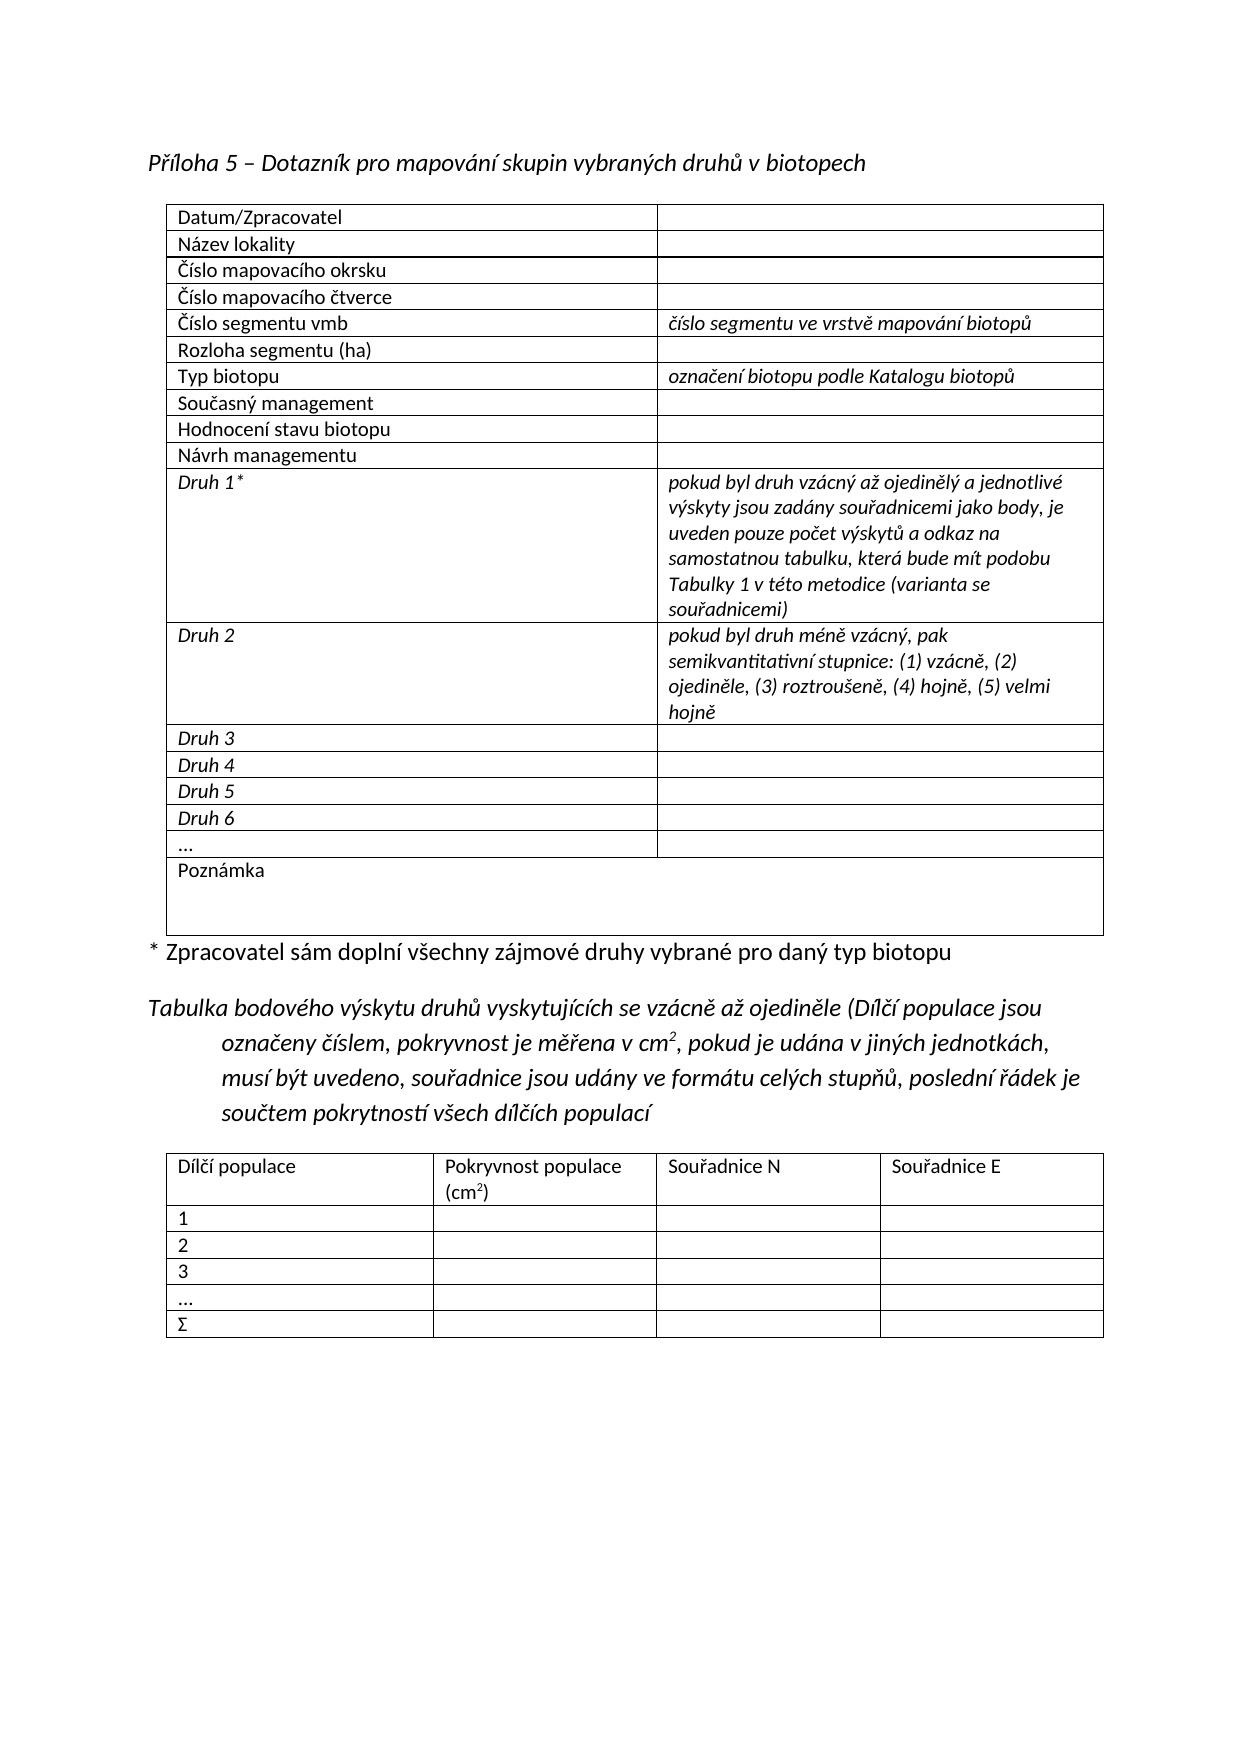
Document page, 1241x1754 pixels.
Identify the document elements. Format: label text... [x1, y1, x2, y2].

table_cell 2 [167, 1232, 433, 1257]
table_cell [434, 1311, 656, 1337]
text Příloha 5 – Dotazník pro mapování skupin vybraných druhů v biotopech [148, 148, 1093, 178]
table_cell 1 [167, 1206, 433, 1231]
table_cell [658, 725, 1103, 751]
table_cell Ʃ [167, 1311, 433, 1337]
table_cell Současný management [167, 390, 657, 415]
table_cell [434, 1206, 656, 1231]
table_cell [658, 752, 1103, 777]
table_header Pokryvnost populace (cm2) [434, 1154, 656, 1204]
table_cell Číslo mapovacího okrsku [167, 258, 657, 283]
table_cell [658, 805, 1103, 830]
table_cell označení biotopu podle Katalogu biotopů [658, 363, 1103, 389]
table_cell [658, 284, 1103, 309]
table_cell Hodnocení stavu biotopu [167, 416, 657, 442]
table_cell [657, 1311, 880, 1337]
table_header Souřadnice N [657, 1154, 880, 1204]
table_cell Druh 4 [167, 752, 657, 777]
table_cell Druh 6 [167, 805, 657, 830]
table_cell [881, 1206, 1103, 1231]
table_cell [657, 1259, 880, 1284]
table_header Souřadnice E [881, 1154, 1103, 1204]
table_cell [434, 1259, 656, 1284]
table_cell [881, 1259, 1103, 1284]
table_cell [881, 1285, 1103, 1310]
table_cell [658, 390, 1103, 415]
table_cell pokud byl druh vzácný až ojedinělý a jednotlivé výskyty jsou zadány souřadnicemi jako body, je uveden pouze počet výskytů a odkaz na samostatnou tabulku, která bude mít podobu Tabulky 1 v této metodice (varianta se souřadnicemi) [658, 469, 1103, 622]
table_header [658, 205, 1103, 230]
table_cell [658, 337, 1103, 362]
table_cell [657, 1232, 880, 1257]
table_cell [658, 231, 1103, 256]
table_cell [658, 258, 1103, 283]
table_cell Typ biotopu [167, 363, 657, 389]
text Tabulka bodového výskytu druhů vyskytujících se vzácně až ojediněle (Dílčí populace jsou označeny číslem, pokryvnost je měřena v cm2, pokud je udána v jiných jednotkách, musí být uvedeno, souřadnice jsou udány ve formátu celých stupňů, poslední řádek je součtem pokrytností všech dílčích populací [148, 992, 1093, 1127]
table_cell Poznámka [167, 858, 1103, 935]
table_cell [881, 1311, 1103, 1337]
table_cell [434, 1232, 656, 1257]
table_cell Návrh managementu [167, 443, 657, 468]
table_cell [657, 1206, 880, 1231]
table_header Dílčí populace [167, 1154, 433, 1204]
table_cell pokud byl druh méně vzácný, pak semikvantitativní stupnice: (1) vzácně, (2) ojediněle, (3) roztroušeně, (4) hojně, (5) velmi hojně [658, 623, 1103, 724]
table_cell Druh 5 [167, 778, 657, 804]
table_cell Druh 2 [167, 623, 657, 724]
table_header Datum/Zpracovatel [167, 205, 657, 230]
table_cell ... [167, 831, 657, 857]
table_cell [658, 778, 1103, 804]
table_cell [658, 443, 1103, 468]
table_cell [658, 416, 1103, 442]
table_cell [881, 1232, 1103, 1257]
text * Zpracovatel sám doplní všechny zájmové druhy vybrané pro daný typ biotopu [148, 936, 1093, 966]
table_cell Číslo segmentu vmb [167, 310, 657, 336]
table_cell Číslo mapovacího čtverce [167, 284, 657, 309]
table_cell [434, 1285, 656, 1310]
table_cell 3 [167, 1259, 433, 1284]
table_cell Rozloha segmentu (ha) [167, 337, 657, 362]
table_cell ... [167, 1285, 433, 1310]
table_cell Druh 1* [167, 469, 657, 622]
table_cell číslo segmentu ve vrstvě mapování biotopů [658, 310, 1103, 336]
table_cell Název lokality [167, 231, 657, 256]
table_cell Druh 3 [167, 725, 657, 751]
table_cell [657, 1285, 880, 1310]
table_cell [658, 831, 1103, 857]
